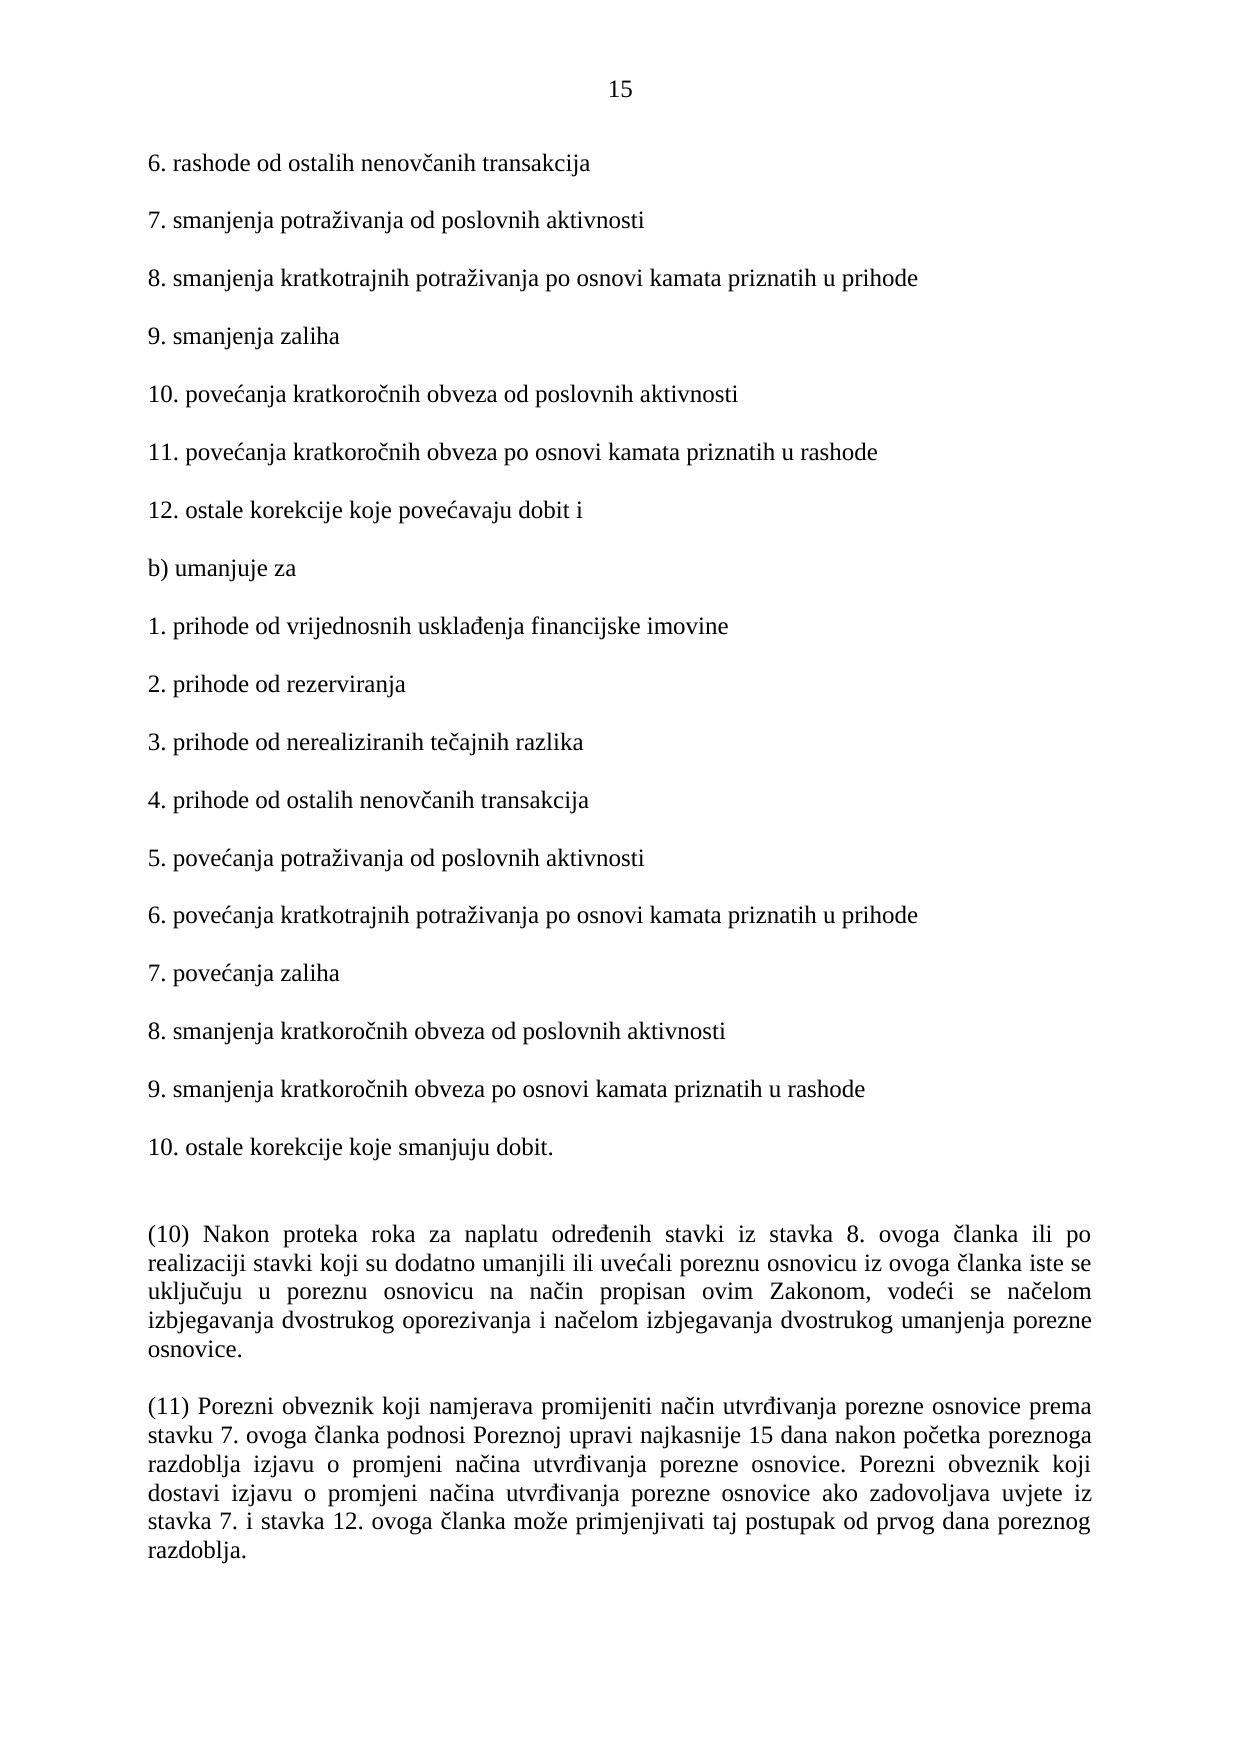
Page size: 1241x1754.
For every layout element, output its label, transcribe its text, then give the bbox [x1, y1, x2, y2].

text 9. smanjenja kratkoročnih obveza po osnovi kamata priznatih u rashode [148, 1074, 1093, 1103]
text 2. prihode od rezerviranja [148, 669, 1093, 698]
text 9. smanjenja zaliha [148, 321, 1093, 350]
text b) umanjuje za [148, 553, 1093, 582]
text 8. smanjenja kratkotrajnih potraživanja po osnovi kamata priznatih u prihode [148, 263, 1093, 292]
text 10. povećanja kratkoročnih obveza od poslovnih aktivnosti [148, 379, 1093, 408]
text 3. prihode od nerealiziranih tečajnih razlika [148, 727, 1093, 756]
text 4. prihode od ostalih nenovčanih transakcija [148, 785, 1093, 813]
text 11. povećanja kratkoročnih obveza po osnovi kamata priznatih u rashode [148, 437, 1093, 466]
text 8. smanjenja kratkoročnih obveza od poslovnih aktivnosti [148, 1016, 1093, 1045]
text 6. povećanja kratkotrajnih potraživanja po osnovi kamata priznatih u prihode [148, 901, 1093, 929]
text 7. povećanja zaliha [148, 958, 1093, 987]
text 7. smanjenja potraživanja od poslovnih aktivnosti [148, 206, 1093, 234]
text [148, 1190, 1093, 1593]
text 1. prihode od vrijednosnih usklađenja financijske imovine [148, 611, 1093, 640]
text 10. ostale korekcije koje smanjuju dobit. [148, 1132, 1093, 1161]
text 5. povećanja potraživanja od poslovnih aktivnosti [148, 843, 1093, 871]
text 6. rashode od ostalih nenovčanih transakcija [148, 148, 1093, 176]
text 12. ostale korekcije koje povećavaju dobit i [148, 495, 1093, 524]
